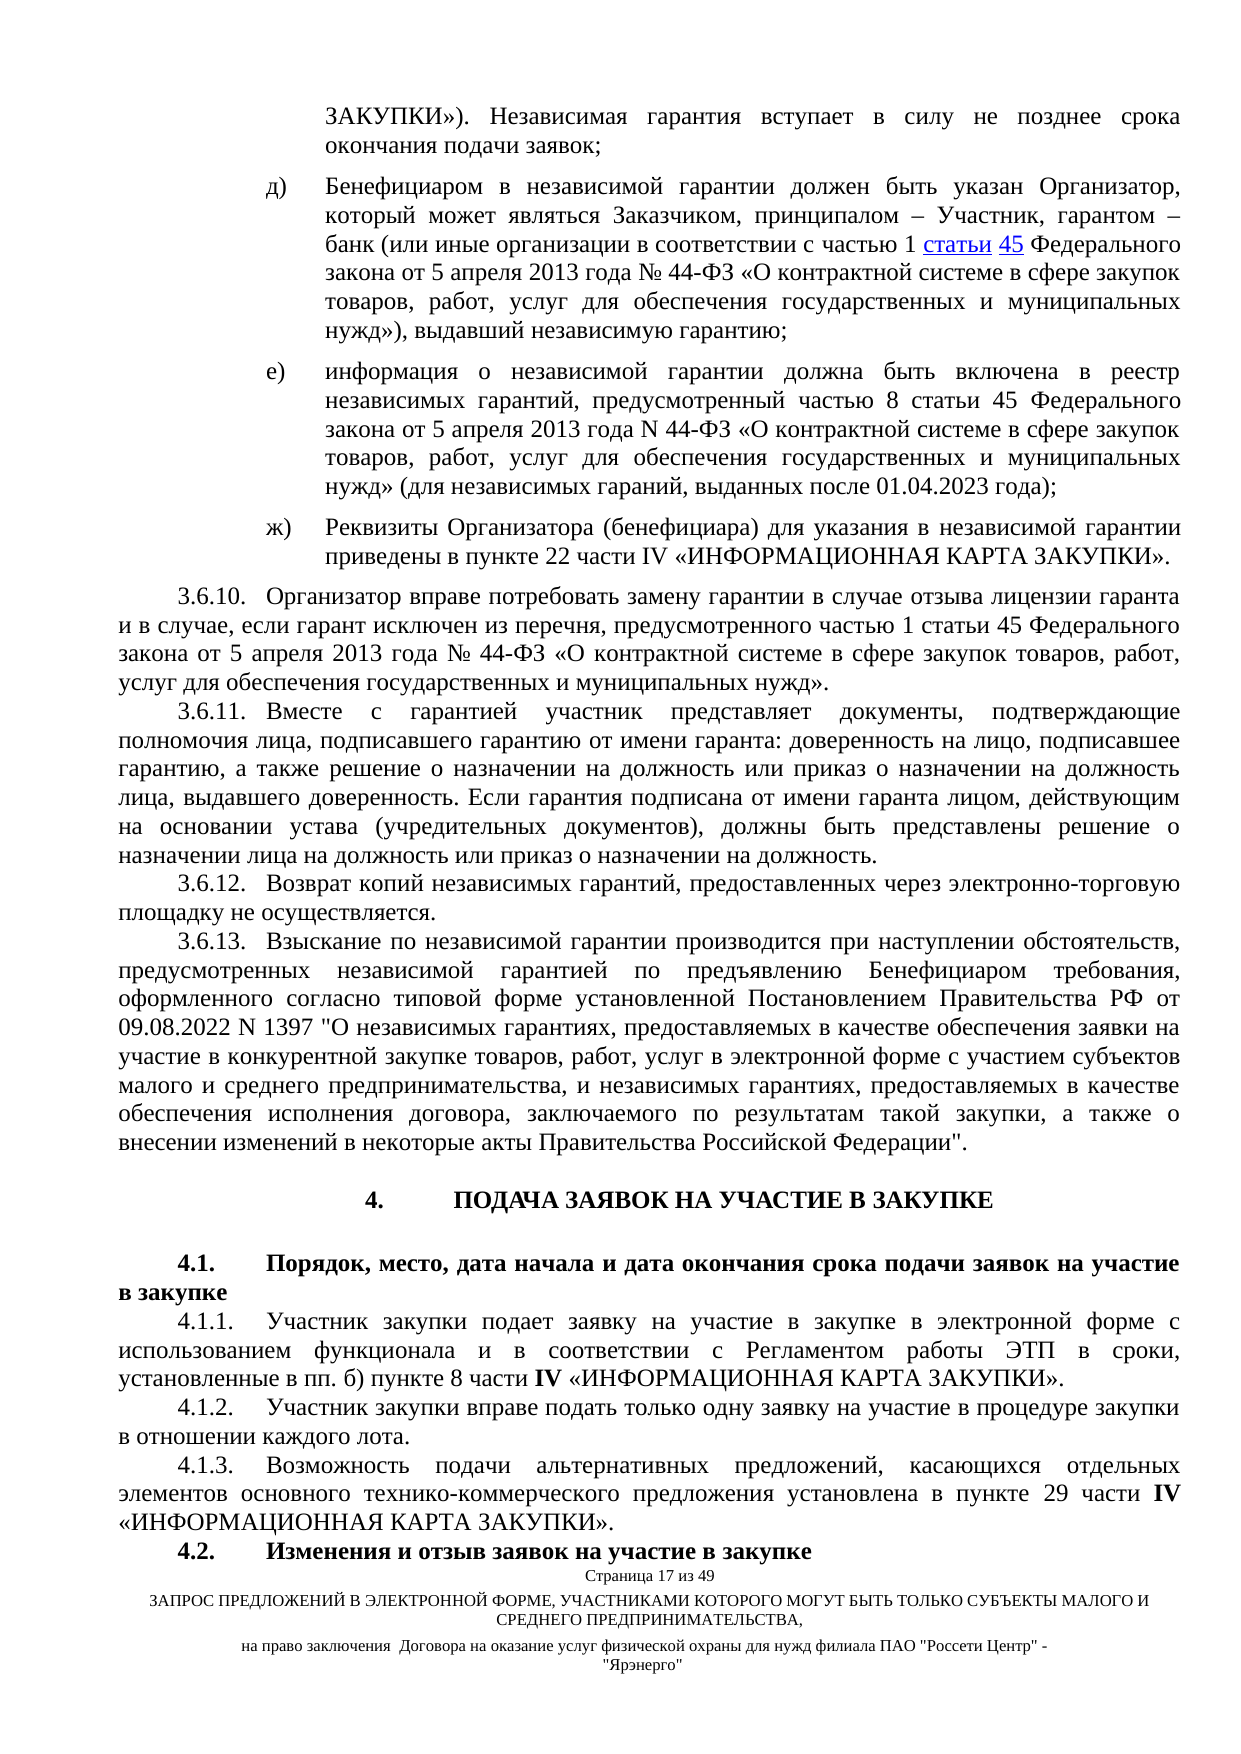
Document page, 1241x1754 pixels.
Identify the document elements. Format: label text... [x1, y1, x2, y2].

subtitle ПОДАЧА ЗАЯВОК НА УЧАСТИЕ В ЗАКУПКЕ [118, 1185, 1181, 1213]
subtitle Взыскание по независимой гарантии производится при наступлении обстоятельств, предусмотренных независимой гарантией по предъявлению Бенефициаром требования, оформленного согласно типовой форме установленной Постановлением Правительства РФ от 09.08.2022 N 1397 "О независимых гарантиях, предоставляемых в качестве обеспечения заявки на участие в конкурентной закупке товаров, работ, услуг в электронной форме с участием субъектов малого и среднего предпринимательства, и независимых гарантиях, предоставляемых в качестве обеспечения исполнения договора, заключаемого по результатам такой закупки, а также о внесении изменений в некоторые акты Правительства Российской Федерации". [118, 926, 1181, 1156]
subtitle Возможность подачи альтернативных предложений, касающихся отдельных элементов основного технико-коммерческого предложения установлена в пункте 29 части IV «ИНФОРМАЦИОННАЯ КАРТА ЗАКУПКИ». [118, 1450, 1181, 1536]
subtitle Порядок, место, дата начала и дата окончания срока подачи заявок на участие в закупке [118, 1248, 1181, 1306]
subtitle Участник закупки подает заявку на участие в закупке в электронной форме с использованием функционала и в соответствии с Регламентом работы ЭТП в сроки, установленные в пп. б) пункте 8 части IV «ИНФОРМАЦИОННАЯ КАРТА ЗАКУПКИ». [118, 1306, 1181, 1392]
subtitle Вместе с гарантией участник представляет документы, подтверждающие полномочия лица, подписавшего гарантию от имени гаранта: доверенность на лицо, подписавшее гарантию, а также решение о назначении на должность или приказ о назначении на должность лица, выдавшего доверенность. Если гарантия подписана от имени гаранта лицом, действующим на основании устава (учредительных документов), должны быть представлены решение о назначении лица на должность или приказ о назначении на должность. [118, 696, 1181, 868]
list информация о независимой гарантии должна быть включена в реестр независимых гарантий, предусмотренный частью 8 статьи 45 Федерального закона от 5 апреля 2013 года N 44-ФЗ «О контрактной системе в сфере закупок товаров, работ, услуг для обеспечения государственных и муниципальных нужд» (для независимых гараний, выданных после 01.04.2023 года); [266, 356, 1181, 500]
list Бенефициаром в независимой гарантии должен быть указан Организатор, который может являться Заказчиком, принципалом – Участник, гарантом – банк (или иные организации в соответствии с частью 1 статьи 45 Федерального закона от 5 апреля 2013 года № 44-ФЗ «О контрактной системе в сфере закупок товаров, работ, услуг для обеспечения государственных и муниципальных нужд»), выдавший независимую гарантию; [266, 171, 1181, 344]
subtitle Возврат копий независимых гарантий, предоставленных через электронно-торговую площадку не осуществляется. [118, 868, 1181, 926]
list Реквизиты Организатора (бенефициара) для указания в независимой гарантии приведены в пункте 22 части IV «ИНФОРМАЦИОННАЯ КАРТА ЗАКУПКИ». [266, 512, 1181, 570]
subtitle Изменения и отзыв заявок на участие в закупке [118, 1536, 1181, 1565]
subtitle Организатор вправе потребовать замену гарантии в случае отзыва лицензии гаранта и в случае, если гарант исключен из перечня, предусмотренного частью 1 статьи 45 Федерального закона от 5 апреля 2013 года № 44-ФЗ «О контрактной системе в сфере закупок товаров, работ, услуг для обеспечения государственных и муниципальных нужд». [118, 581, 1181, 696]
subtitle Участник закупки вправе подать только одну заявку на участие в процедуре закупки в отношении каждого лота. [118, 1392, 1181, 1450]
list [266, 101, 1181, 159]
